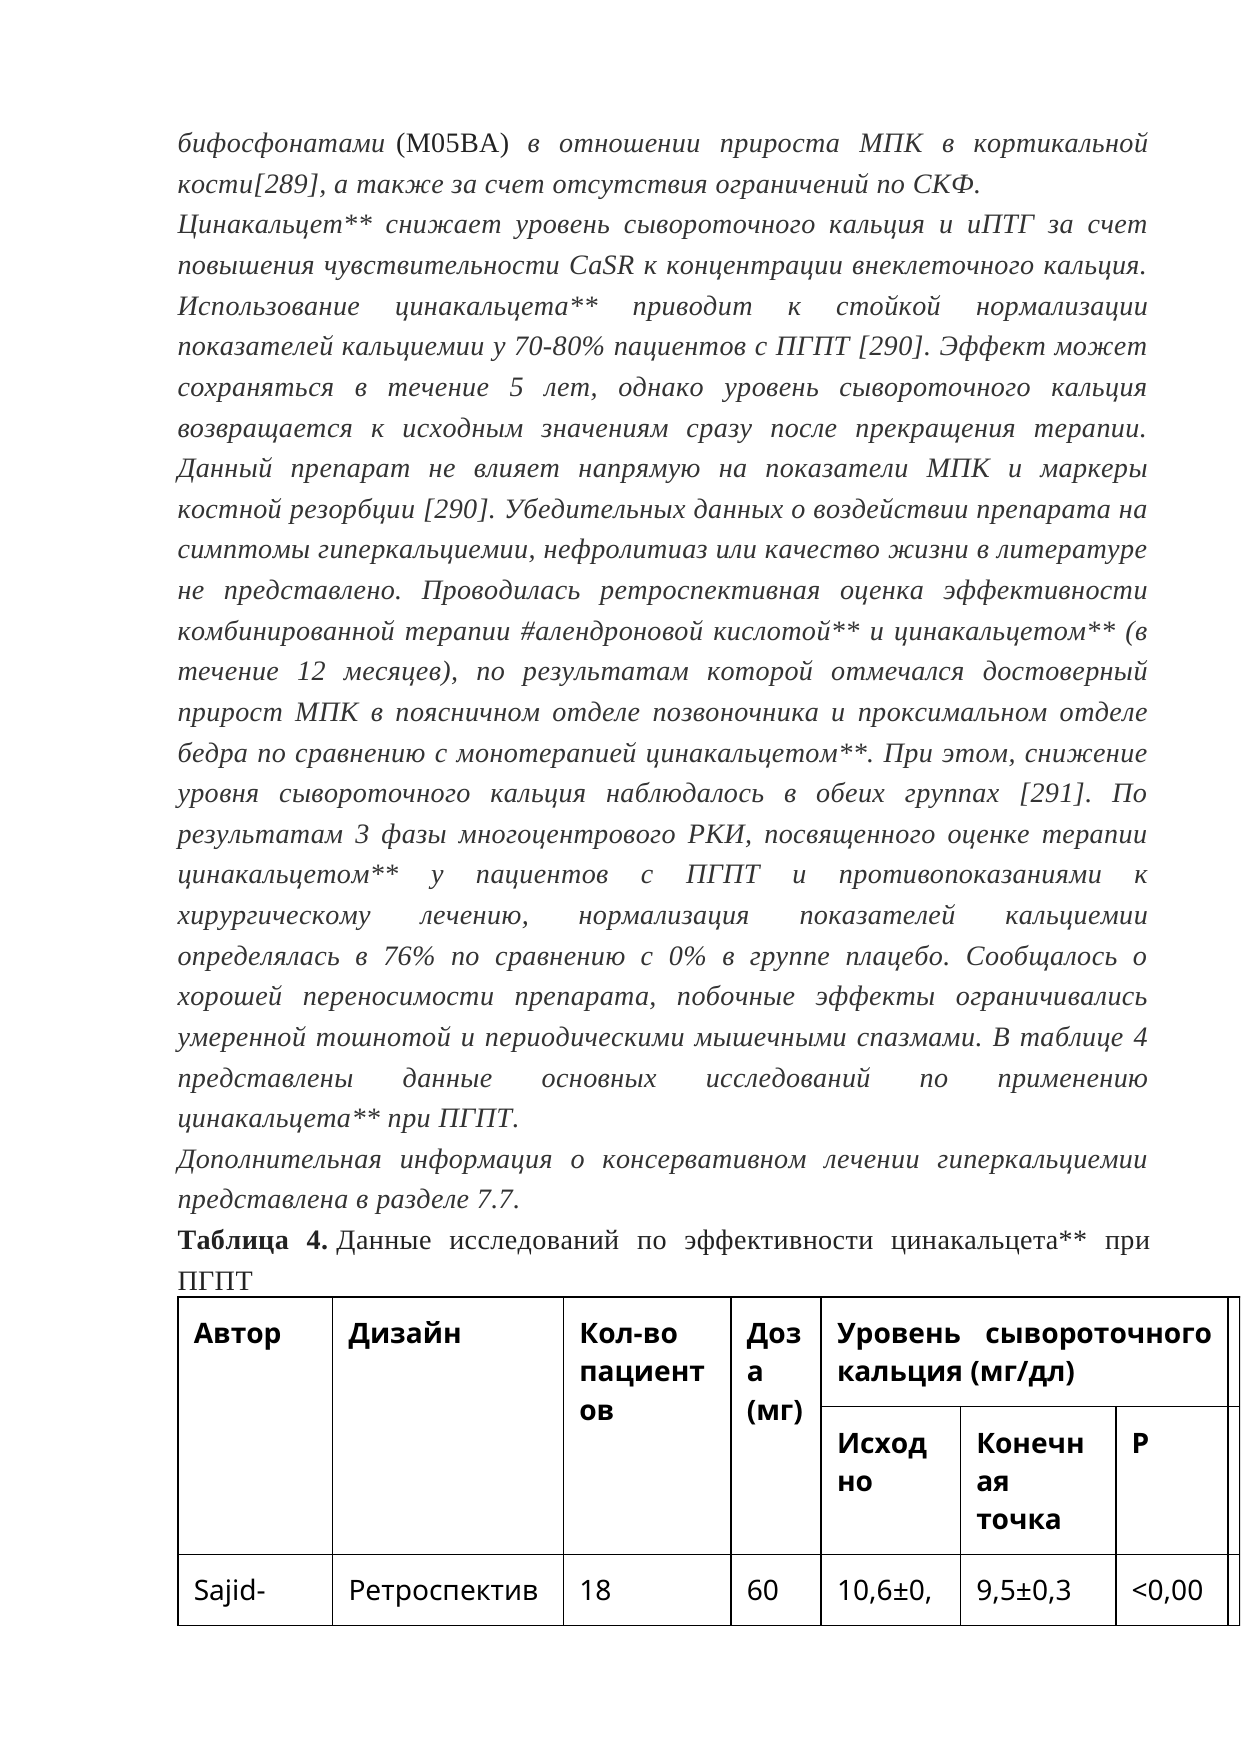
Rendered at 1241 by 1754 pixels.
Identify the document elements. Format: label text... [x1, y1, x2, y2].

table_header Дизайн [333, 1298, 563, 1553]
table_header Доза (мг) [732, 1298, 820, 1553]
table_cell P [1117, 1407, 1227, 1553]
table_cell Конечная точка [961, 1407, 1115, 1553]
table_header Уровень сывороточного кальция (мг/дл) [822, 1298, 1227, 1406]
table_cell Исходно [822, 1407, 960, 1553]
table_cell 9,5±0,3 [961, 1555, 1115, 1625]
text Дополнительная информация о консервативном лечении гиперкальциемии представлена в разделе 7.7. [177, 1134, 1152, 1215]
table_header Автор [179, 1298, 332, 1553]
table_cell 60 (30-90) [732, 1555, 820, 1625]
table_cell Sajid-Crockett, 2008 [292] [179, 1555, 332, 1625]
text Таблица 4. Данные исследований по эффективности цинакальцета** при ПГПТ [177, 1215, 1152, 1296]
table_cell 18 [564, 1555, 730, 1625]
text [177, 118, 1152, 199]
table_header Кол-во пациентов [564, 1298, 730, 1553]
text Цинакальцет** снижает уровень сывороточного кальция и иПТГ за счет повышения чувствительности CaSR к концентрации внеклеточного кальция. Использование цинакальцета** приводит к стойкой нормализации показателей кальциемии у 70-80% пациентов с ПГПТ [290]. Эффект может сохраняться в течение 5 лет, однако уровень сывороточного кальция возвращается к исходным значениям сразу после прекращения терапии. Данный препарат не влияет напрямую на показатели МПК и маркеры костной резорбции [290]. Убедительных данных о воздействии препарата на симптомы гиперкальциемии, нефролитиаз или качество жизни в литературе не представлено. Проводилась ретроспективная оценка эффективности комбинированной терапии #алендроновой кислотой** и цинакальцетом** (в течение 12 месяцев), по результатам которой отмечался достоверный прирост МПК в поясничном отделе позвоночника и проксимальном отделе бедра по сравнению с монотерапией цинакальцетом**. При этом, снижение уровня сывороточного кальция наблюдалось в обеих группах [291]. По результатам 3 фазы многоцентрового РКИ, посвященного оценке терапии цинакальцетом** у пациентов с ПГПТ и противопоказаниями к хирургическому лечению, нормализация показателей кальциемии определялась в 76% по сравнению с 0% в группе плацебо. Сообщалось о хорошей переносимости препарата, побочные эффекты ограничивались умеренной тошнотой и периодическими мышечными спазмами. В таблице 4 представлены данные основных исследований по применению цинакальцета** при ПГПТ. [177, 199, 1152, 1134]
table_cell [333, 1555, 563, 1625]
table_cell 10,6±0,5 [822, 1555, 960, 1625]
table_cell <0,001 [1117, 1555, 1227, 1625]
